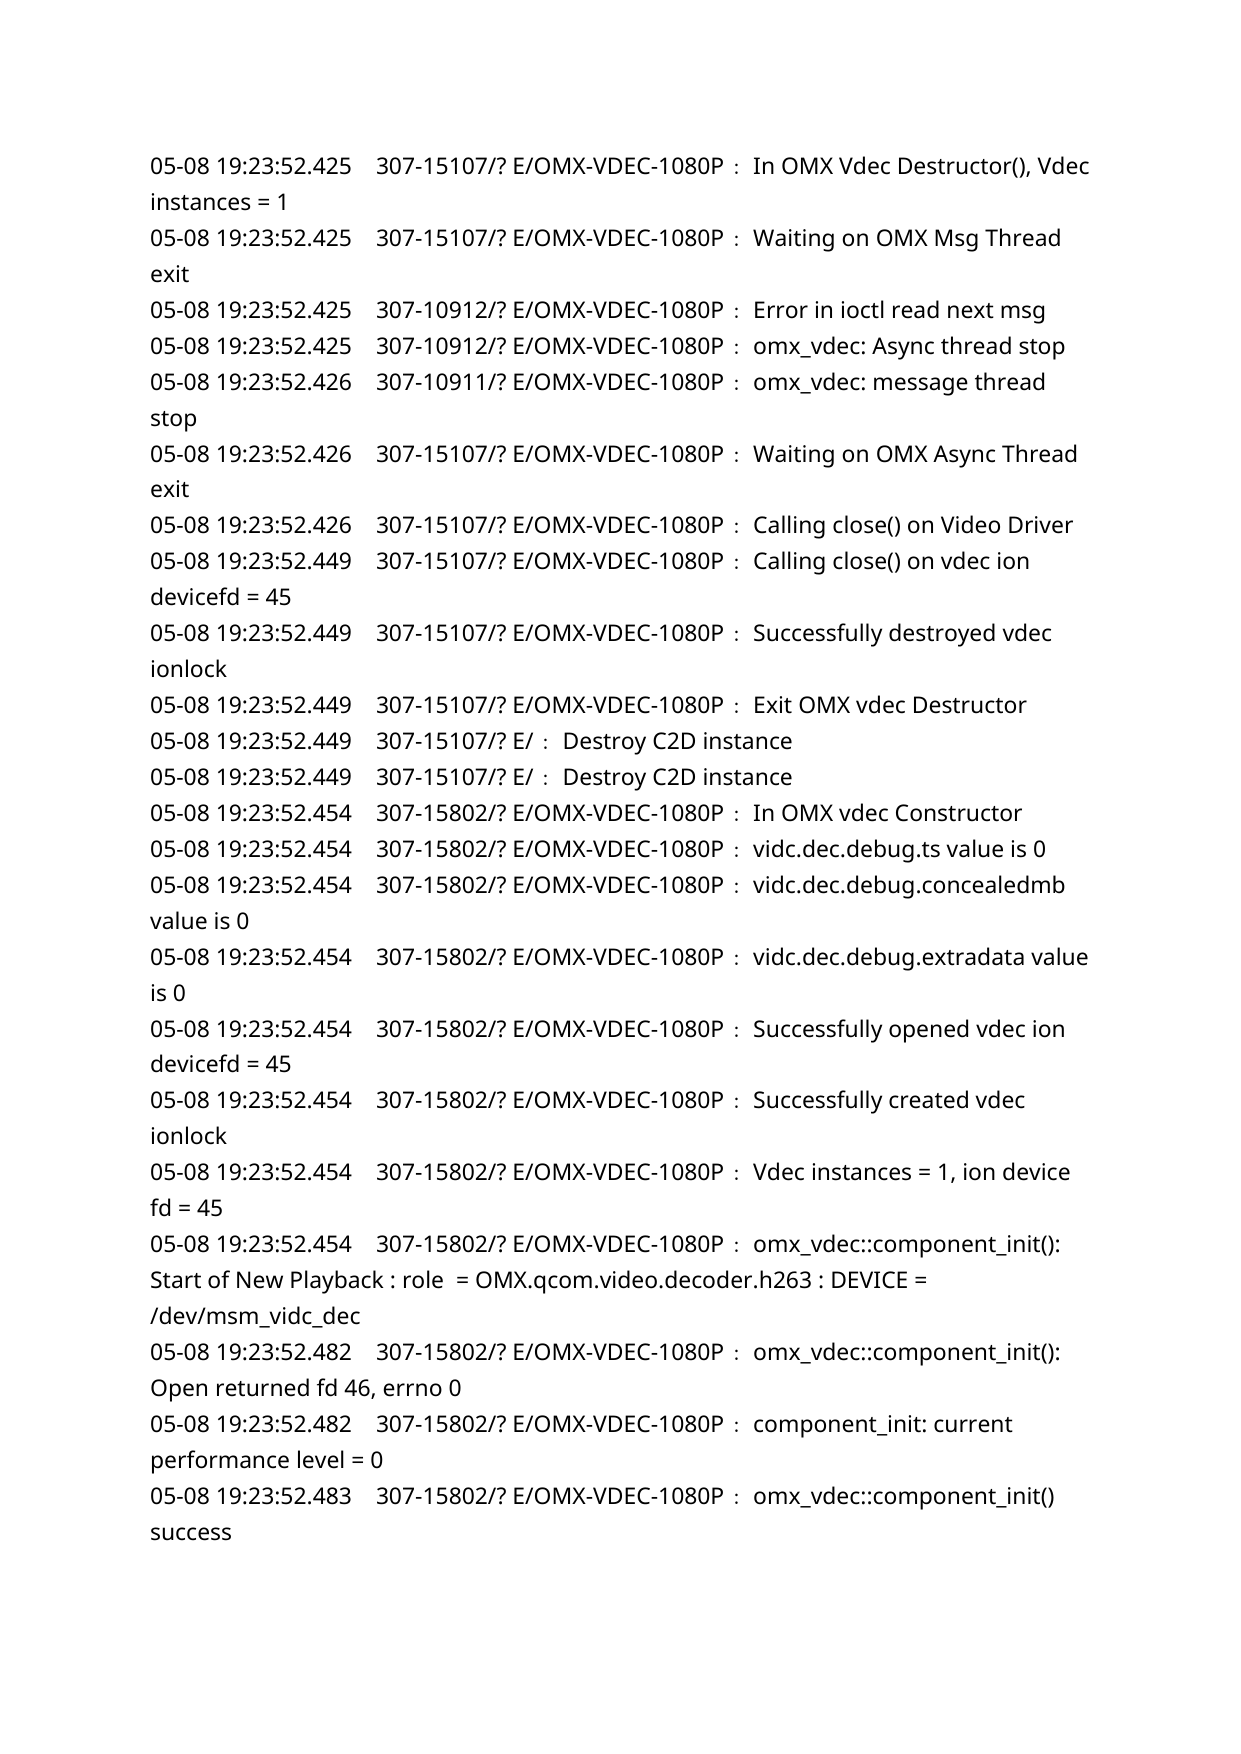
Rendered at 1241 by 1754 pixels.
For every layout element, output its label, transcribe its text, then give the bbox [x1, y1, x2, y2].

text 05-08 19:23:52.454 307-15802/? E/OMX-VDEC-1080P﹕ vidc.dec.debug.extradata value is 0 [150, 941, 1090, 1008]
text 05-08 19:23:52.454 307-15802/? E/OMX-VDEC-1080P﹕ vidc.dec.debug.concealedmb value is 0 [150, 869, 1090, 936]
text 05-08 19:23:52.425 307-10912/? E/OMX-VDEC-1080P﹕ omx_vdec: Async thread stop [150, 330, 1090, 361]
text 05-08 19:23:52.449 307-15107/? E/﹕ Destroy C2D instance [150, 725, 1090, 756]
text 05-08 19:23:52.483 307-15802/? E/OMX-VDEC-1080P﹕ omx_vdec::component_init() success [150, 1480, 1090, 1547]
text 05-08 19:23:52.426 307-15107/? E/OMX-VDEC-1080P﹕ Waiting on OMX Async Thread exit [150, 437, 1090, 505]
text 05-08 19:23:52.449 307-15107/? E/OMX-VDEC-1080P﹕ Calling close() on vdec ion devicefd = 45 [150, 545, 1090, 612]
text 05-08 19:23:52.425 307-15107/? E/OMX-VDEC-1080P﹕ In OMX Vdec Destructor(), Vdec instances = 1 [150, 150, 1090, 217]
text 05-08 19:23:52.425 307-15107/? E/OMX-VDEC-1080P﹕ Waiting on OMX Msg Thread exit [150, 222, 1090, 289]
text 05-08 19:23:52.454 307-15802/? E/OMX-VDEC-1080P﹕ vidc.dec.debug.ts value is 0 [150, 833, 1090, 864]
text 05-08 19:23:52.454 307-15802/? E/OMX-VDEC-1080P﹕ Successfully opened vdec ion devicefd = 45 [150, 1012, 1090, 1080]
text 05-08 19:23:52.454 307-15802/? E/OMX-VDEC-1080P﹕ omx_vdec::component_init(): Start of New Playback : role = OMX.qcom.video.decoder.h263 : DEVICE = /dev/msm_vidc_dec [150, 1228, 1090, 1331]
text 05-08 19:23:52.449 307-15107/? E/OMX-VDEC-1080P﹕ Successfully destroyed vdec ionlock [150, 617, 1090, 684]
text 05-08 19:23:52.426 307-10911/? E/OMX-VDEC-1080P﹕ omx_vdec: message thread stop [150, 366, 1090, 433]
text 05-08 19:23:52.454 307-15802/? E/OMX-VDEC-1080P﹕ Successfully created vdec ionlock [150, 1084, 1090, 1152]
text 05-08 19:23:52.454 307-15802/? E/OMX-VDEC-1080P﹕ In OMX vdec Constructor [150, 797, 1090, 828]
text 05-08 19:23:52.426 307-15107/? E/OMX-VDEC-1080P﹕ Calling close() on Video Driver [150, 509, 1090, 541]
text 05-08 19:23:52.454 307-15802/? E/OMX-VDEC-1080P﹕ Vdec instances = 1, ion device fd = 45 [150, 1156, 1090, 1223]
text 05-08 19:23:52.425 307-10912/? E/OMX-VDEC-1080P﹕ Error in ioctl read next msg [150, 294, 1090, 325]
text 05-08 19:23:52.482 307-15802/? E/OMX-VDEC-1080P﹕ component_init: current performance level = 0 [150, 1408, 1090, 1475]
text 05-08 19:23:52.482 307-15802/? E/OMX-VDEC-1080P﹕ omx_vdec::component_init(): Open returned fd 46, errno 0 [150, 1336, 1090, 1403]
text 05-08 19:23:52.449 307-15107/? E/﹕ Destroy C2D instance [150, 761, 1090, 792]
text 05-08 19:23:52.449 307-15107/? E/OMX-VDEC-1080P﹕ Exit OMX vdec Destructor [150, 689, 1090, 720]
